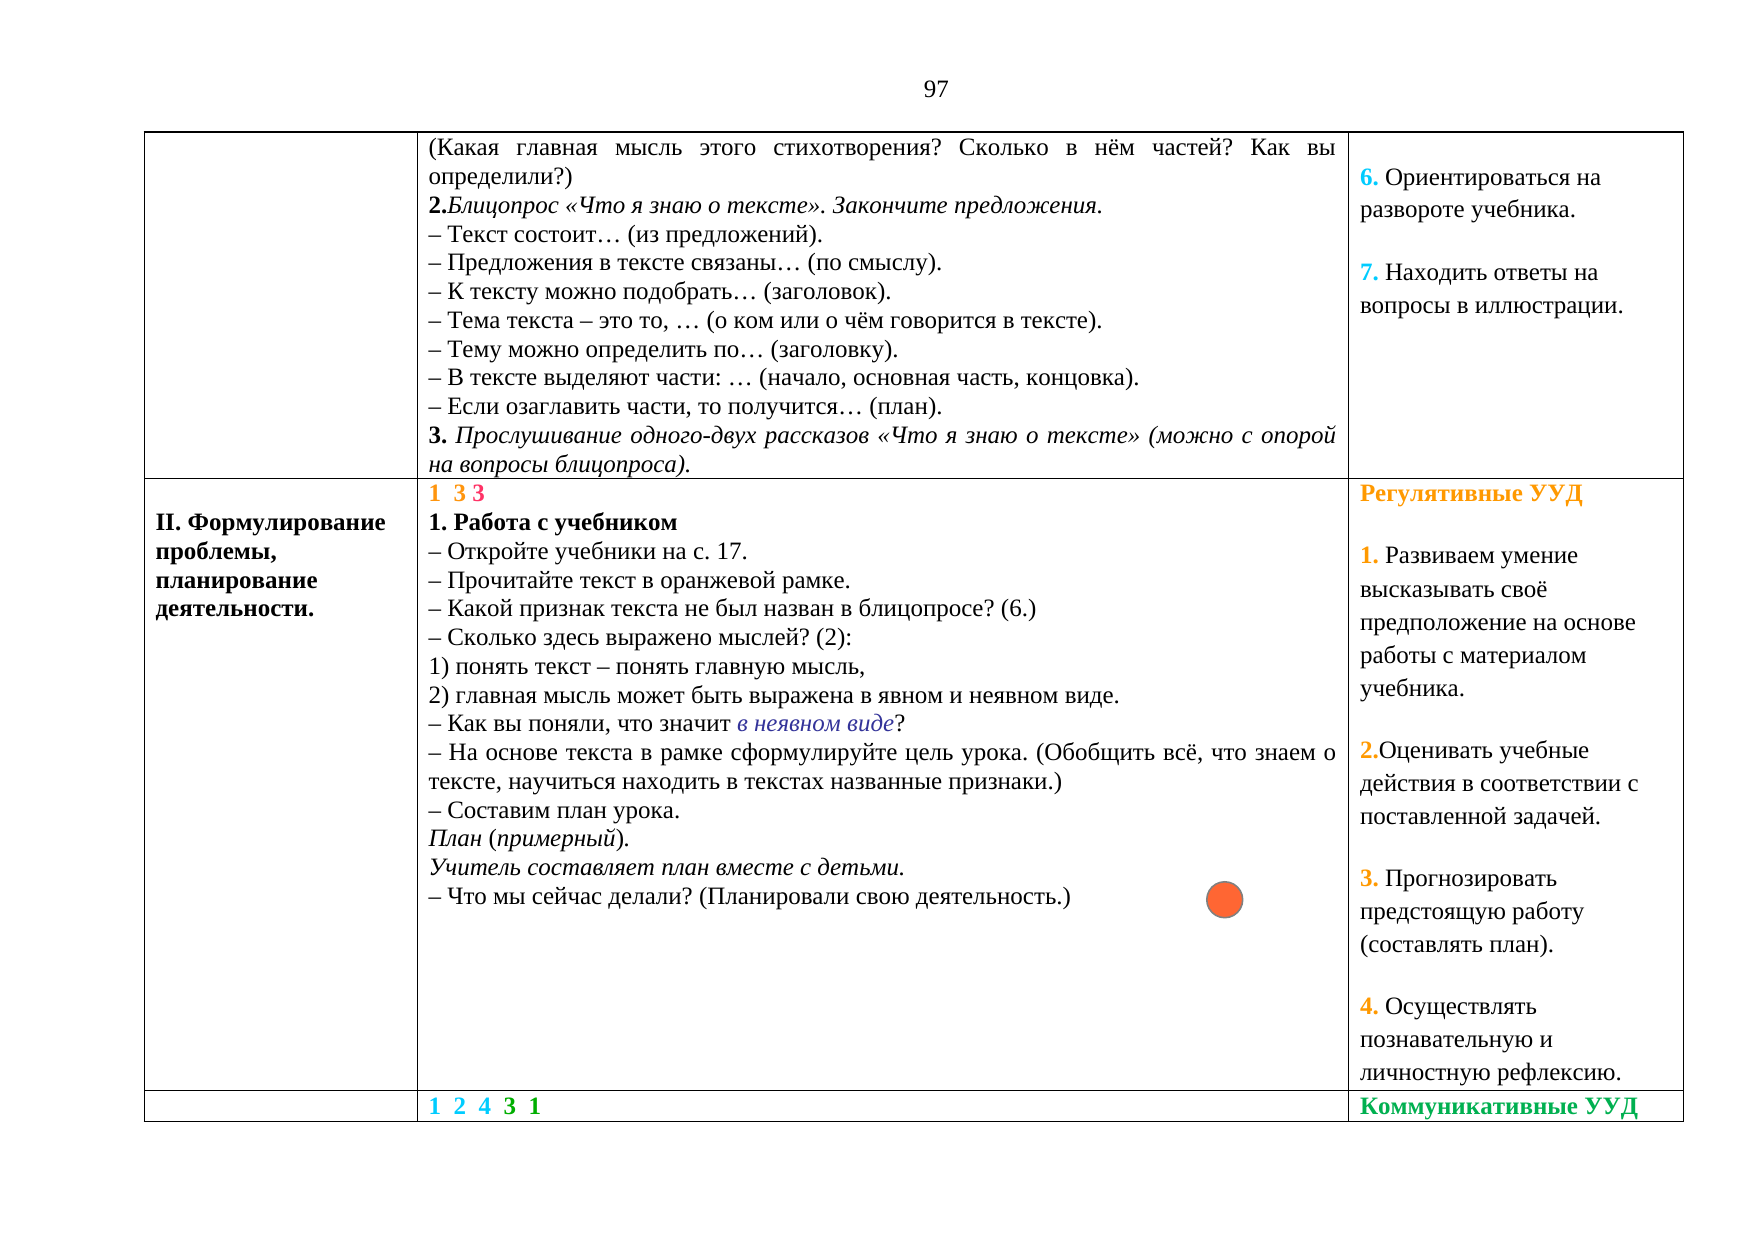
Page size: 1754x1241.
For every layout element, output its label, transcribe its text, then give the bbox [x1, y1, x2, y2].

table_cell 1 3 3 1. Работа с учебником – Откройте учебники на с. 17. – Прочитайте текст в оранжевой рамке. – Какой признак текста не был назван в блицопросе? (6.) – Сколько здесь выражено мыслей? (2): 1) понять текст – понять главную мысль, 2) главная мысль может быть выражена в явном и неявном виде. – Как вы поняли, что значит в неявном виде? – На основе текста в рамке сформулируйте цель урока. (Обобщить всё, что знаем о тексте, научиться находить в текстах названные признаки.) – Составим план урока. План (примерный). Учитель составляет план вместе с детьми. – Что мы сейчас делали? (Планировали свою деятельность.) [418, 479, 1348, 1090]
table_cell II. Формулирование проблемы, планирование деятельности. [145, 479, 417, 1090]
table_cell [418, 133, 1348, 477]
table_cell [1349, 1091, 1683, 1121]
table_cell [145, 133, 417, 477]
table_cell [145, 1091, 417, 1121]
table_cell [1349, 133, 1683, 477]
table_cell Регулятивные УУД 1. Развиваем умение высказывать своё предположение на основе работы с материалом учебника. 2.Оценивать учебные действия в соответствии с поставленной задачей. 3. Прогнозировать предстоящую работу (составлять план). 4. Осуществлять познавательную и личностную рефлексию. [1349, 479, 1683, 1090]
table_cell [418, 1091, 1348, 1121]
